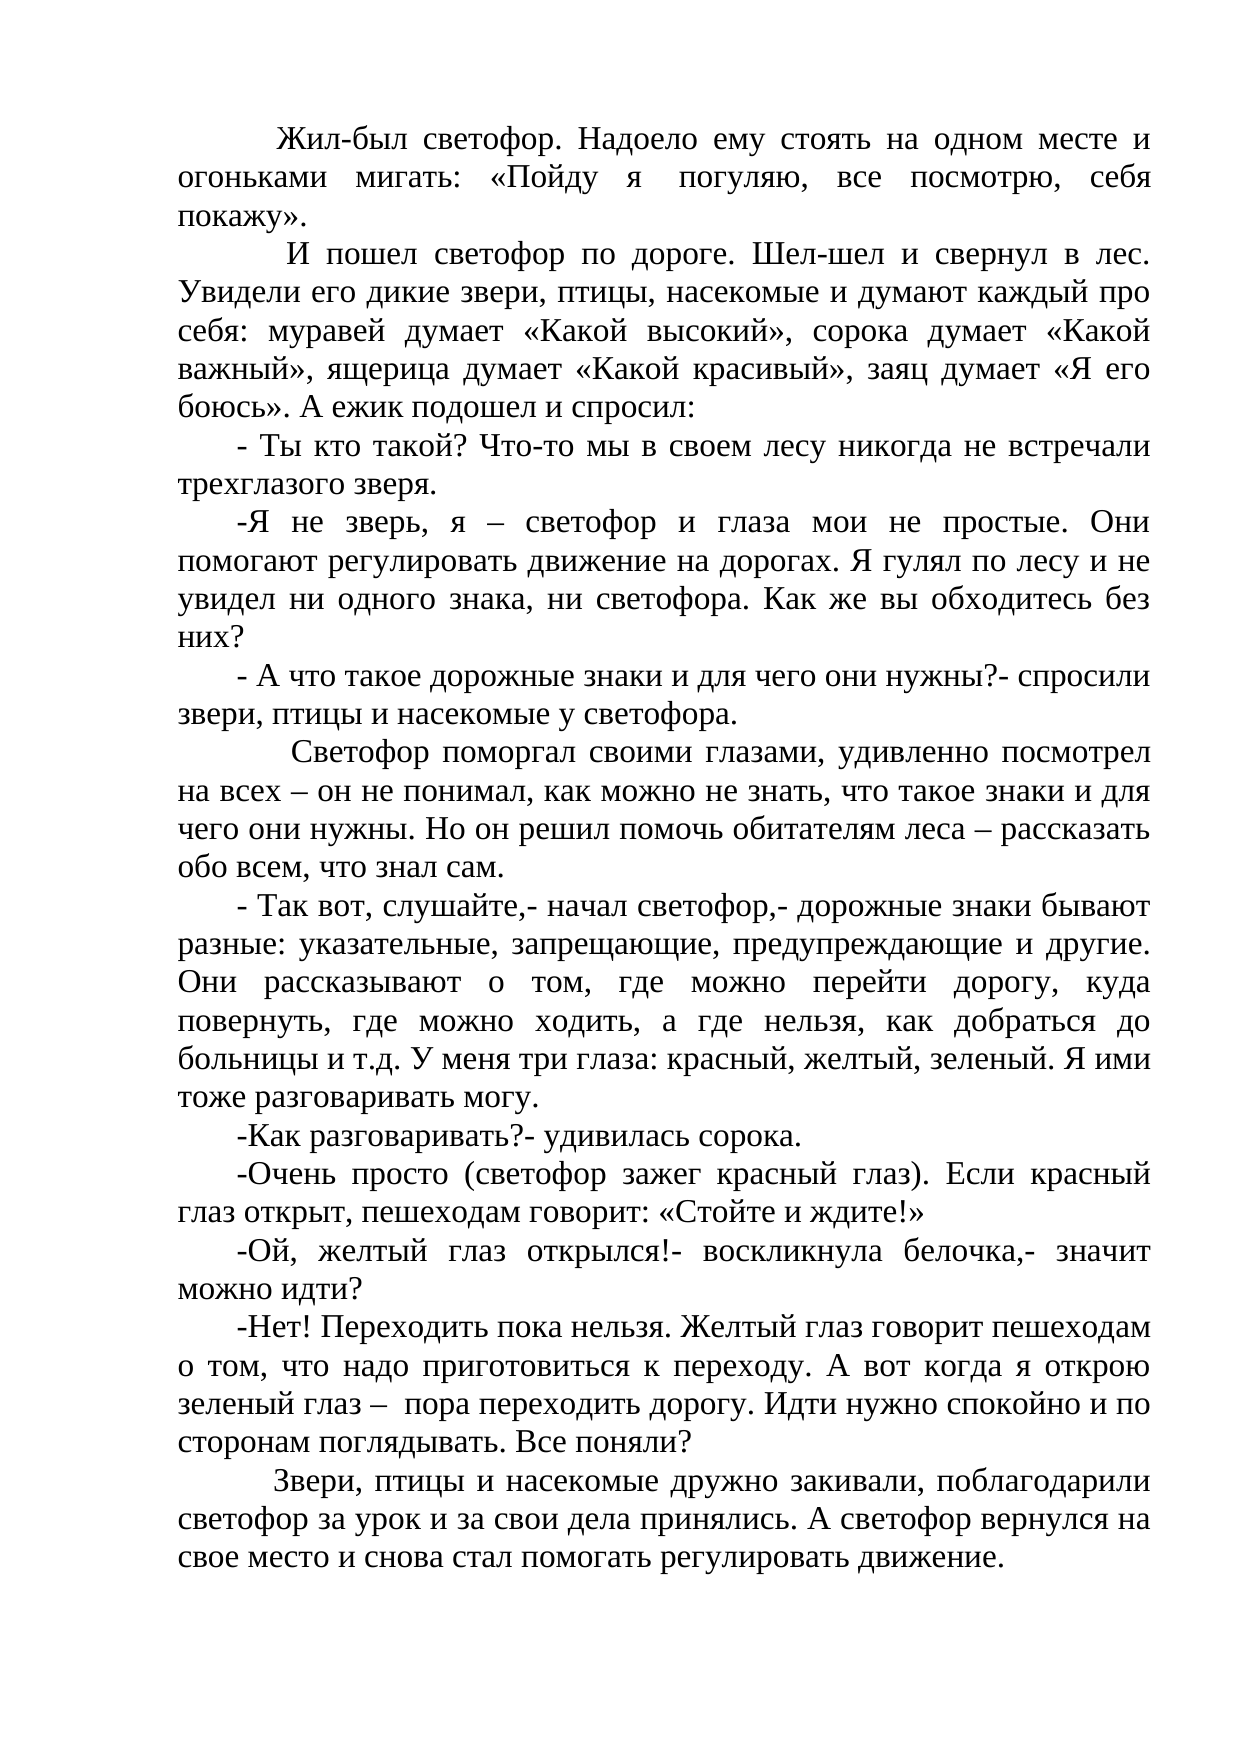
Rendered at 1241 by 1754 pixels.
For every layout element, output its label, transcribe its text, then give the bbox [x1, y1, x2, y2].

text - Так вот, слушайте,- начал светофор,- дорожные знаки бывают разные: указательные, запрещающие, предупреждающие и другие. Они рассказывают о том, где можно перейти дорогу, куда повернуть, где можно ходить, а где нельзя, как добраться до больницы и т.д. У меня три глаза: красный, желтый, зеленый. Я ими тоже разговаривать могу. [177, 885, 1152, 1115]
text -Очень просто (светофор зажег красный глаз). Если красный глаз открыт, пешеходам говорит: «Стойте и ждите!» [177, 1153, 1152, 1230]
text -Ой, желтый глаз открылся!- воскликнула белочка,- значит можно идти? [177, 1230, 1152, 1306]
text И пошел светофор по дороге. Шел-шел и свернул в лес. Увидели его дикие звери, птицы, насекомые и думают каждый про себя: муравей думает «Какой высокий», сорока думает «Какой важный», ящерица думает «Какой красивый», заяц думает «Я его боюсь». А ежик подошел и спросил: [177, 233, 1152, 425]
text - Ты кто такой? Что-то мы в своем лесу никогда не встречали трехглазого зверя. [177, 425, 1152, 501]
text Звери, птицы и насекомые дружно закивали, поблагодарили светофор за урок и за свои дела принялись. А светофор вернулся на свое место и снова стал помогать регулировать движение. [177, 1460, 1152, 1575]
text -Нет! Переходить пока нельзя. Желтый глаз говорит пешеходам о том, что надо приготовиться к переходу. А вот когда я открою зеленый глаз – пора переходить дорогу. Идти нужно спокойно и по сторонам поглядывать. Все поняли? [177, 1306, 1152, 1460]
text -Я не зверь, я – светофор и глаза мои не простые. Они помогают регулировать движение на дорогах. Я гулял по лесу и не увидел ни одного знака, ни светофора. Как же вы обходитесь без них? [177, 501, 1152, 655]
text - А что такое дорожные знаки и для чего они нужны?- спросили звери, птицы и насекомые у светофора. [177, 655, 1152, 731]
text Светофор поморгал своими глазами, удивленно посмотрел на всех – он не понимал, как можно не знать, что такое знаки и для чего они нужны. Но он решил помочь обитателям леса – рассказать обо всем, что знал сам. [177, 731, 1152, 885]
text Жил-был светофор. Надоело ему стоять на одном месте и огоньками мигать: «Пойду я погуляю, все посмотрю, себя покажу». [177, 118, 1152, 233]
text -Как разговаривать?- удивилась сорока. [177, 1115, 1152, 1153]
